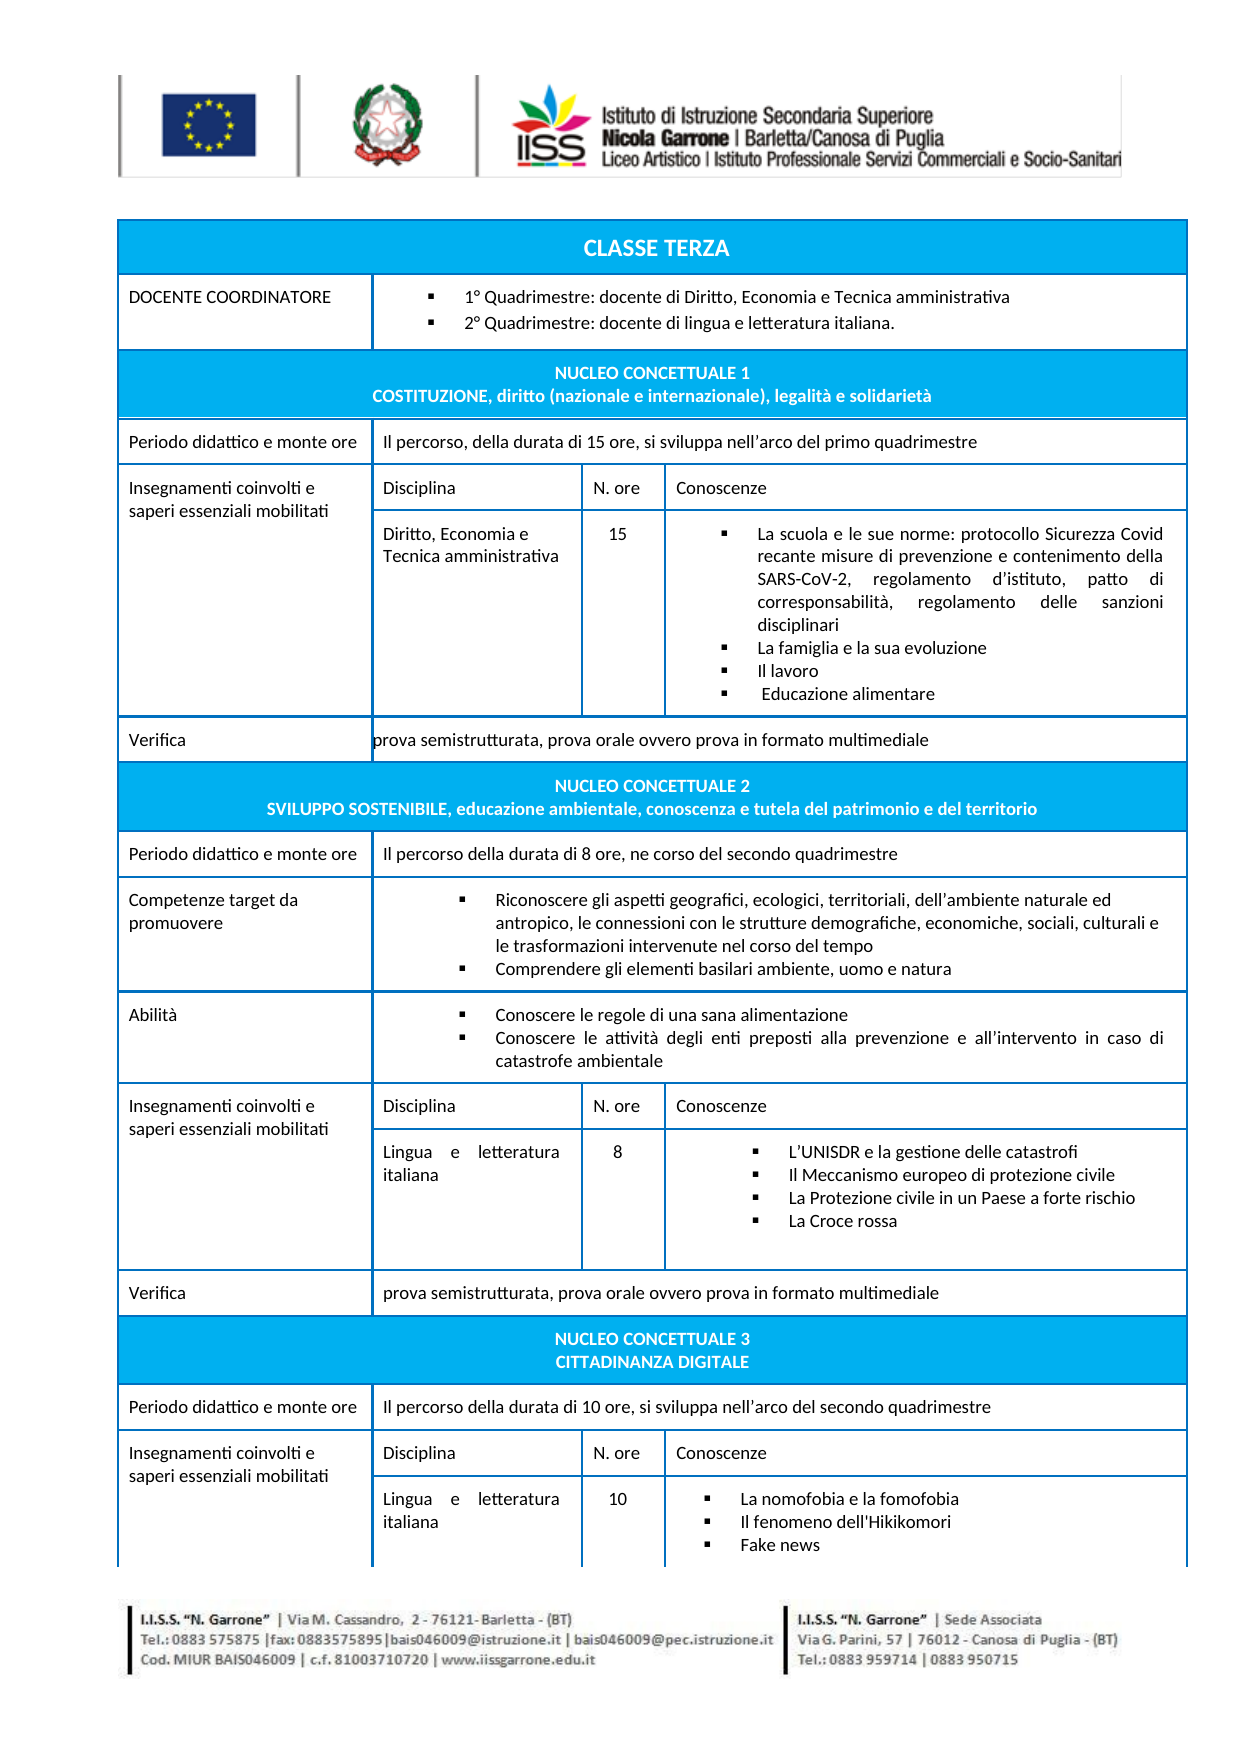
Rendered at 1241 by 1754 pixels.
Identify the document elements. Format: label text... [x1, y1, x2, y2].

table_cell Periodo didattico e monte ore [119, 1385, 371, 1429]
table_cell [583, 1186, 664, 1269]
table_cell 1° Quadrimestre: docente di Diritto, Economia e Tecnica amministrativa 2° Quadrimestre: docente di lingua e letteratura italiana. [374, 275, 1186, 349]
table_cell Il percorso della durata di 10 ore, si sviluppa nell’arco del secondo quadrimestre [374, 1385, 1186, 1429]
table_cell Verifica [119, 1271, 371, 1314]
table_cell Riconoscere gli aspetti geografici, ecologici, territoriali, dell’ambiente naturale ed antropico, le connessioni con le strutture demografiche, economiche, sociali, culturali e le trasformazioni intervenute nel corso del tempo Comprendere gli elementi basilari ambiente, uomo e natura [374, 878, 1186, 990]
table_cell Il percorso della durata di 8 ore, ne corso del secondo quadrimestre [374, 832, 1186, 876]
table_cell Periodo didattico e monte ore [119, 832, 371, 876]
table_cell [119, 536, 371, 715]
table_cell DOCENTE COORDINATORE [119, 275, 371, 349]
table_cell 10 [583, 1477, 664, 1567]
table_cell 15 [583, 511, 664, 715]
table_cell prova semistrutturata, prova orale ovvero prova in formato multimediale [374, 1271, 1186, 1314]
table_header CLASSE TERZA [119, 221, 1186, 273]
table_cell prova semistrutturata, prova orale ovvero prova in formato multimediale [374, 718, 1186, 761]
table_cell Verifica [119, 718, 371, 761]
table_cell Disciplina [374, 1431, 581, 1475]
table_cell La scuola e le sue norme: protocollo Sicurezza Covid recante misure di prevenzione e contenimento della SARS-CoV-2, regolamento d’istituto, patto di corresponsabilità, regolamento delle sanzioni disciplinari La famiglia e la sua evoluzione Il lavoro Educazione alimentare [666, 511, 1186, 715]
table_cell Insegnamenti coinvolti e saperi essenziali mobilitati [119, 1431, 371, 1567]
table_cell Conoscenze [666, 1084, 1186, 1128]
table_cell Lingua e letteratura italiana [374, 1477, 581, 1567]
table_cell NUCLEO CONCETTUALE 2 SVILUPPO SOSTENIBILE, educazione ambientale, conoscenza e tutela del patrimonio e del territorio [119, 763, 1186, 830]
table_cell Conoscere le regole di una sana alimentazione Conoscere le attività degli enti preposti alla prevenzione e all’intervento in caso di catastrofe ambientale [374, 993, 1186, 1082]
table_cell Abilità [119, 993, 371, 1082]
table_cell Insegnamenti coinvolti e saperi essenziali mobilitati [119, 465, 371, 536]
table_cell N. ore [583, 465, 664, 509]
table_cell 8 [583, 1130, 664, 1186]
table_cell La nomofobia e la fomofobia Il fenomeno dell'Hikikomori Fake news [666, 1477, 1186, 1567]
table_cell Disciplina [374, 465, 581, 509]
table_cell Lingua e letteratura italiana [374, 1130, 581, 1269]
table_cell Periodo didattico e monte ore [119, 420, 371, 463]
table_cell NUCLEO CONCETTUALE 3 CITTADINANZA DIGITALE [119, 1317, 1186, 1383]
table_cell Competenze target da promuovere [119, 878, 371, 990]
table_cell L’UNISDR e la gestione delle catastrofi Il Meccanismo europeo di protezione civile La Protezione civile in un Paese a forte rischio La Croce rossa [666, 1130, 1186, 1269]
table_cell Disciplina [374, 1084, 581, 1128]
table_cell Il percorso, della durata di 15 ore, si sviluppa nell’arco del primo quadrimestre [374, 420, 1186, 463]
table_cell Conoscenze [666, 465, 1186, 509]
table_cell N. ore [583, 1084, 664, 1128]
table_cell Conoscenze [666, 1431, 1186, 1475]
table_cell N. ore [583, 1431, 664, 1475]
picture [118, 75, 1123, 179]
table_cell Insegnamenti coinvolti e saperi essenziali mobilitati [119, 1084, 371, 1269]
table_cell Diritto, Economia e Tecnica amministrativa [374, 511, 581, 715]
table_cell NUCLEO CONCETTUALE 1 COSTITUZIONE, diritto (nazionale e internazionale), legalità e solidarietà [119, 351, 1186, 417]
picture [118, 1599, 1123, 1679]
